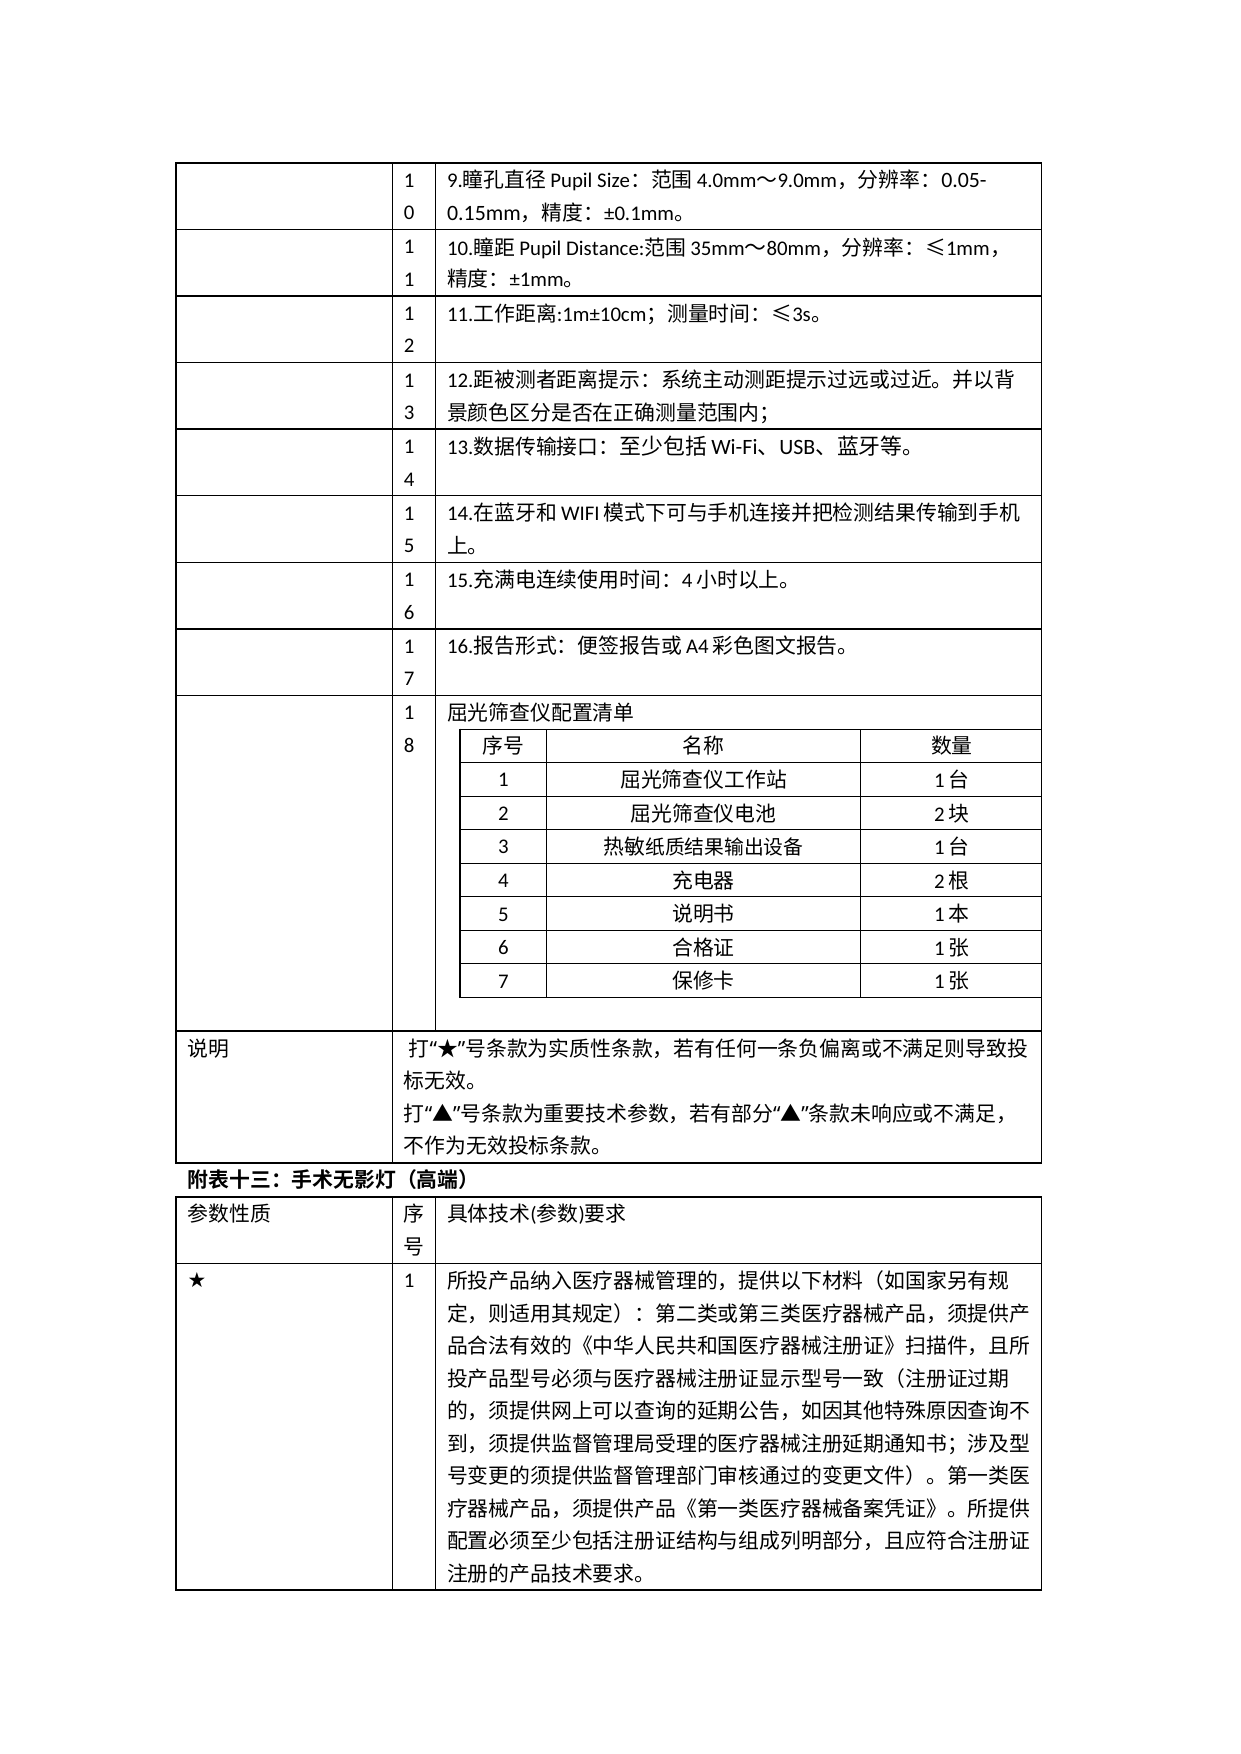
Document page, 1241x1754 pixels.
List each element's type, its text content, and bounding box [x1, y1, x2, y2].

table_header 参数性质 [177, 1198, 392, 1263]
table_cell 12.距被测者距离提示：系统主动测距提示过远或过近。并以背景颜色区分是否在正确测量范围内； [436, 363, 1041, 428]
table_cell 1 [393, 1264, 435, 1589]
table_cell 16 [393, 563, 435, 628]
table_cell 15 [393, 496, 435, 561]
table_cell [177, 563, 392, 628]
table_cell 11 [393, 230, 435, 295]
table_cell [177, 363, 392, 428]
table_cell 16.报告形式：便签报告或A4彩色图文报告。 [436, 630, 1041, 694]
table_cell [177, 164, 392, 228]
table_cell 10.瞳距Pupil Distance:范围35mm～80mm，分辨率：≤1mm，精度：±1mm。 [436, 230, 1041, 295]
table_cell [177, 496, 392, 561]
table_cell ★ [177, 1264, 392, 1589]
table_cell 18 [393, 696, 435, 1030]
table_cell 说明 [177, 1032, 392, 1162]
table_cell 14 [393, 430, 435, 495]
table_cell 11.工作距离:1m±10cm；测量时间：≤3s。 [436, 297, 1041, 362]
table_cell 13 [393, 363, 435, 428]
table_cell 屈光筛查仪配置清单 [436, 696, 1041, 1030]
table_cell [177, 230, 392, 295]
table_header 具体技术(参数)要求 [436, 1198, 1041, 1263]
table_cell [177, 297, 392, 362]
table_cell [177, 430, 392, 495]
table_cell 12 [393, 297, 435, 362]
table_cell [177, 630, 392, 694]
table_cell 9.瞳孔直径Pupil Size：范围4.0mm～9.0mm，分辨率：0.05-0.15mm，精度：±0.1mm。 [436, 164, 1041, 228]
text 附表十三：手术无影灯（高端） [187, 1163, 1053, 1196]
table_cell 15.充满电连续使用时间：4小时以上。 [436, 563, 1041, 628]
table_cell 10 [393, 164, 435, 228]
table_cell 打“★”号条款为实质性条款，若有任何一条负偏离或不满足则导致投标无效。 打“▲”号条款为重要技术参数，若有部分“▲”条款未响应或不满足，不作为无效投标条款。 [393, 1032, 1041, 1162]
table_cell 13.数据传输接口：至少包括Wi-Fi、USB、蓝牙等。 [436, 430, 1041, 495]
table_header 序号 [393, 1198, 435, 1263]
table_cell 14.在蓝牙和WIFI模式下可与手机连接并把检测结果传输到手机上。 [436, 496, 1041, 561]
table_cell 17 [393, 630, 435, 694]
table_cell 所投产品纳入医疗器械管理的，提供以下材料（如国家另有规定，则适用其规定）：第二类或第三类医疗器械产品，须提供产品合法有效的《中华人民共和国医疗器械注册证》扫描件，且所投产品型号必须与医疗器械注册证显示型号一致（注册证过期的，须提供网上可以查询的延期公告，如因其他特殊原因查询不到，须提供监督管理局受理的医疗器械注册延期通知书；涉及型号变更的须提供监督管理部门审核通过的变更文件）。第一类医疗器械产品，须提供产品《第一类医疗器械备案凭证》。所提供配置必须至少包括注册证结构与组成列明部分，且应符合注册证注册的产品技术要求。 [436, 1264, 1041, 1589]
table_cell [177, 696, 392, 1030]
